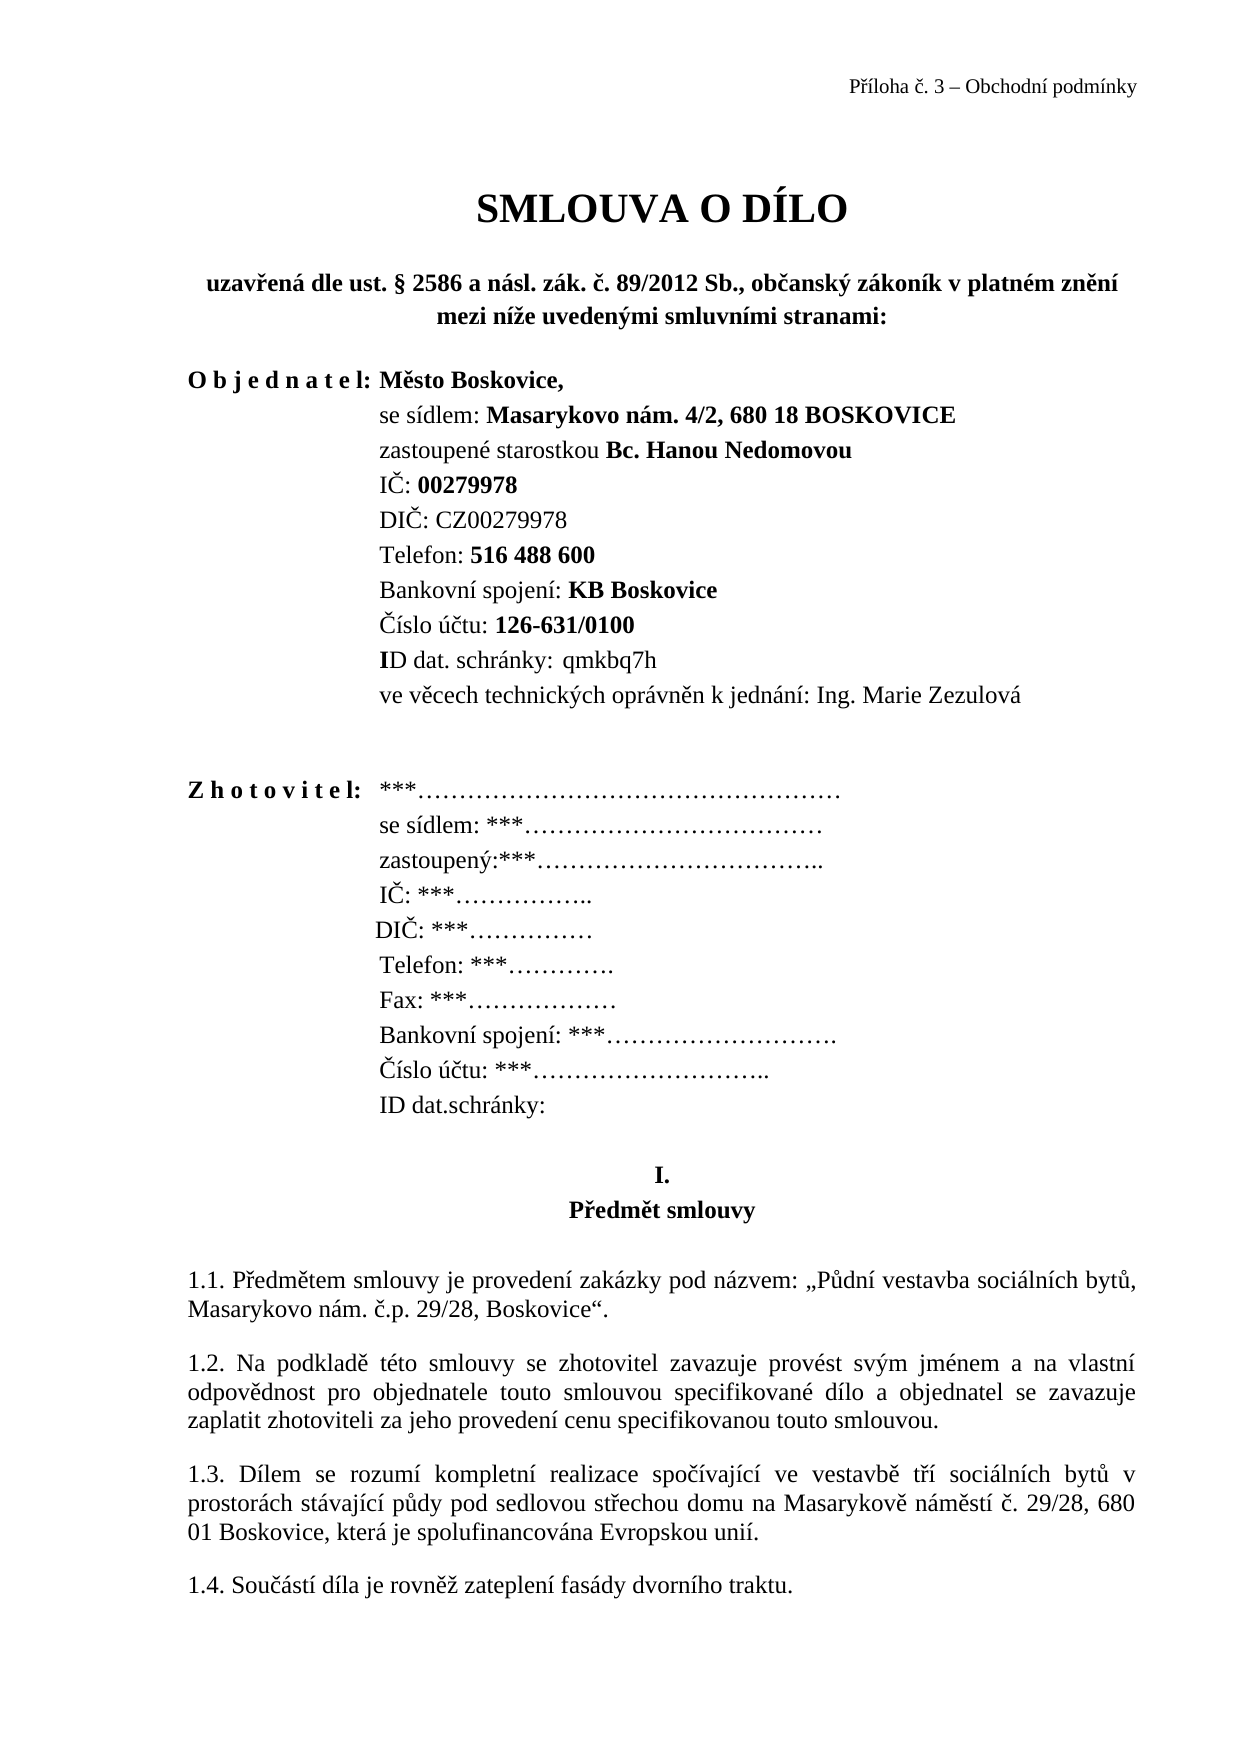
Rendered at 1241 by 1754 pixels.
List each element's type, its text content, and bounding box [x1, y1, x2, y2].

text zastoupené starostkou Bc. Hanou Nedomovou [187, 435, 1137, 464]
text Číslo účtu: ***……………………….. [187, 1055, 1137, 1084]
text O b j e d n a t e l: Město Boskovice, [187, 365, 1137, 394]
text uzavřená dle ust. § 2586 a násl. zák. č. 89/2012 Sb., občanský zákoník v platném znění [187, 268, 1137, 297]
text Bankovní spojení: ***………………………. [187, 1020, 1137, 1049]
text Telefon: ***…………. [187, 950, 1137, 979]
text Číslo účtu: 126-631/0100 [187, 610, 1137, 639]
text IČ: ***…………….. [187, 880, 1137, 909]
text se sídlem: ***……………………………… [187, 810, 1137, 839]
text SMLOUVA O DÍLO [187, 184, 1137, 232]
text 1.2. Na podkladě této smlouvy se zhotovitel zavazuje provést svým jménem a na vlastní odpovědnost pro objednatele touto smlouvou specifikované dílo a objednatel se zavazuje zaplatit zhotoviteli za jeho provedení cenu specifikovanou touto smlouvou. [187, 1348, 1137, 1434]
text zastoupený:***…………………………….. [187, 845, 1137, 874]
text DIČ: CZ00279978 [187, 505, 1137, 534]
text se sídlem: Masarykovo nám. 4/2, 680 18 BOSKOVICE [187, 400, 1137, 429]
text 1.1. Předmětem smlouvy je provedení zakázky pod názvem: „Půdní vestavba sociálních bytů, Masarykovo nám. č.p. 29/28, Boskovice“. [187, 1265, 1137, 1323]
text Z h o t o v i t e l: ***…………………………………………… [187, 775, 1137, 804]
text Telefon: 516 488 600 [187, 540, 1137, 569]
text ID dat. schránky: qmkbq7h [187, 645, 1137, 674]
text ve věcech technických oprávněn k jednání: Ing. Marie Zezulová [187, 680, 1137, 709]
text 1.3. Dílem se rozumí kompletní realizace spočívající ve vestavbě tří sociálních bytů v prostorách stávající půdy pod sedlovou střechou domu na Masarykově náměstí č. 29/28, 680 01 Boskovice, která je spolufinancována Evropskou unií. [187, 1459, 1137, 1545]
text IČ: 00279978 [187, 470, 1137, 499]
text mezi níže uvedenými smluvními stranami: [187, 301, 1137, 330]
text Předmět smlouvy [187, 1195, 1137, 1224]
text Fax: ***……………… [187, 985, 1137, 1014]
text DIČ: ***…………… [187, 915, 1137, 944]
text Bankovní spojení: KB Boskovice [187, 575, 1137, 604]
text ID dat.schránky: [187, 1090, 1137, 1119]
text I. [187, 1160, 1137, 1189]
text 1.4. Součástí díla je rovněž zateplení fasády dvorního traktu. [187, 1570, 1137, 1599]
